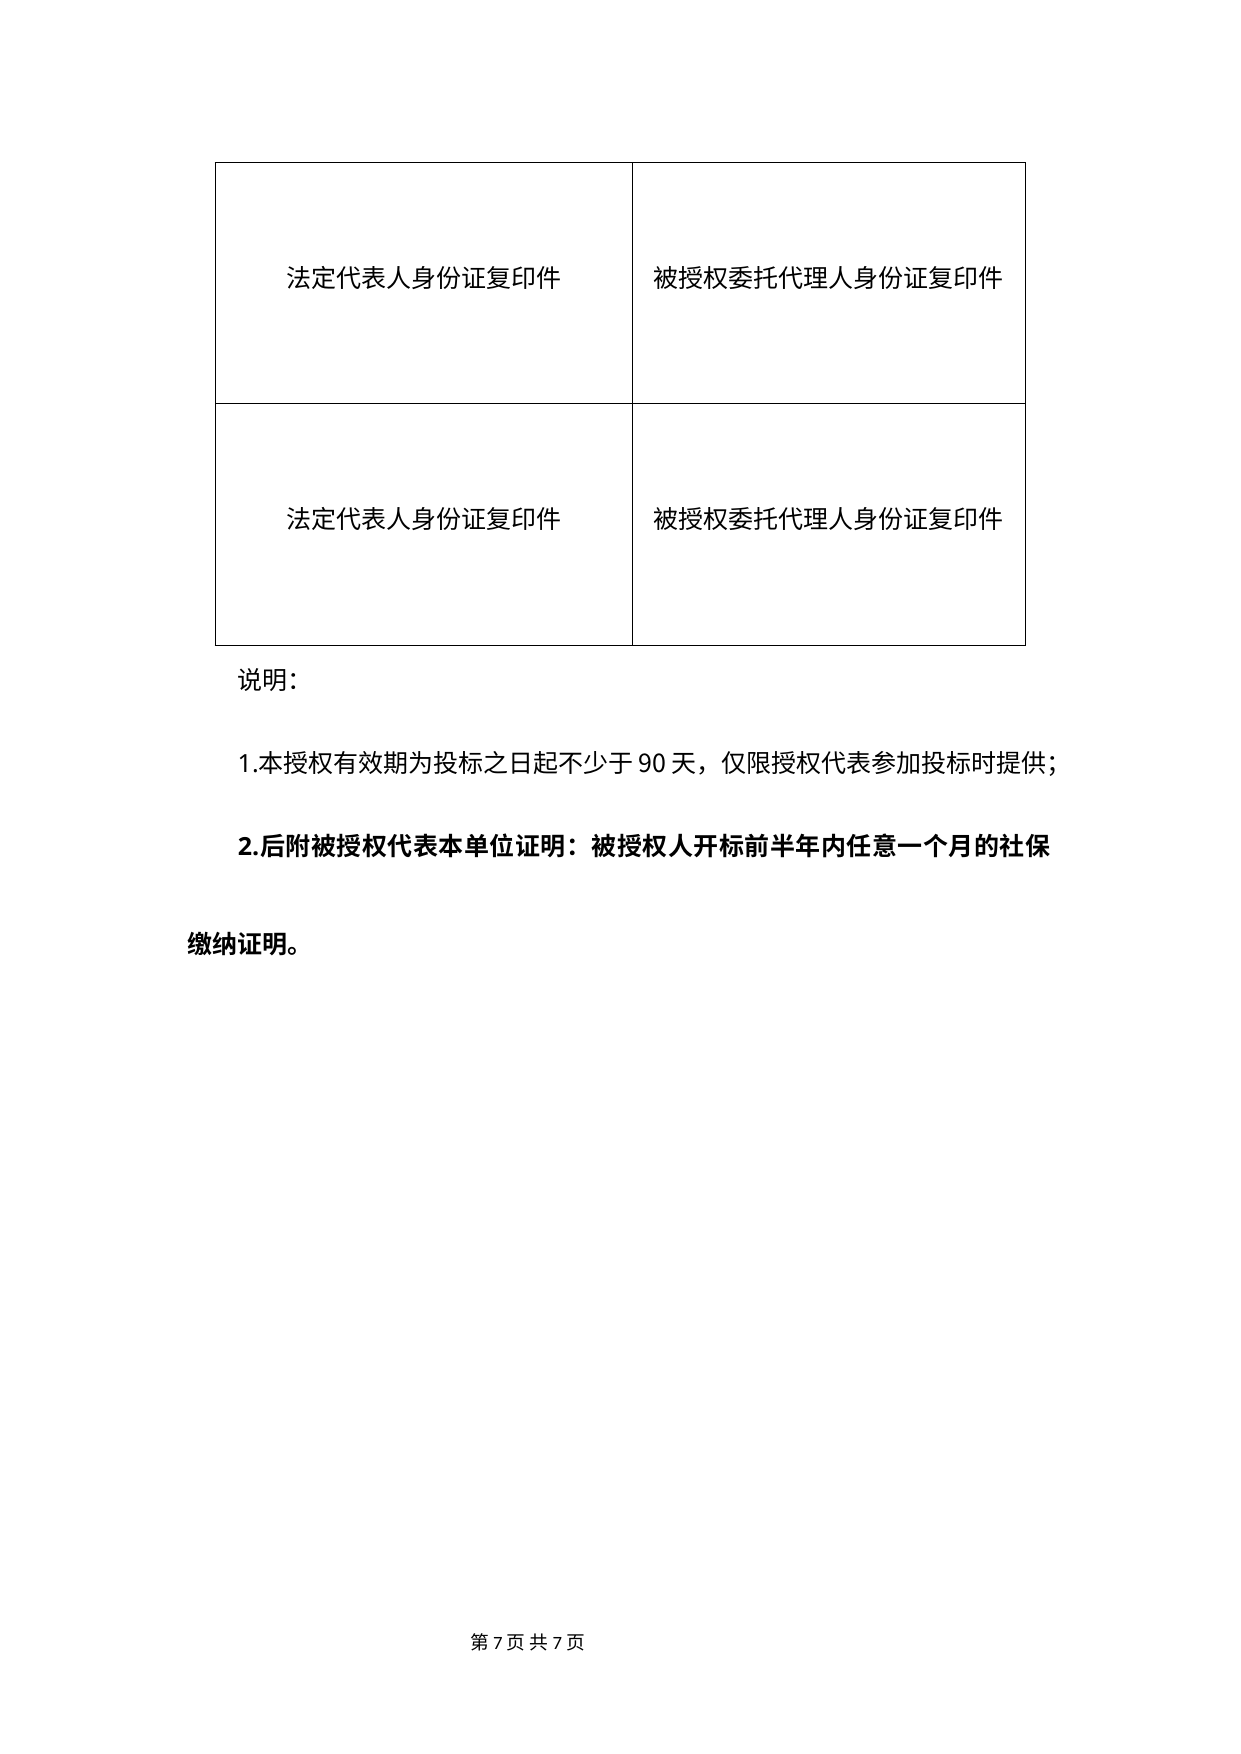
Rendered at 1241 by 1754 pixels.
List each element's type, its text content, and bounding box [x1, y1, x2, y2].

table_header 法定代表人身份证复印件 [216, 163, 632, 402]
table_cell 被授权委托代理人身份证复印件 [633, 404, 1025, 645]
text 1.本授权有效期为投标之日起不少于90天，仅限授权代表参加投标时提供； [187, 729, 1053, 794]
table_header 被授权委托代理人身份证复印件 [633, 163, 1025, 402]
text 2.后附被授权代表本单位证明：被授权人开标前半年内任意一个月的社保缴纳证明。 [187, 812, 1053, 975]
table_cell 法定代表人身份证复印件 [216, 404, 632, 645]
text 说明： [187, 646, 1053, 711]
